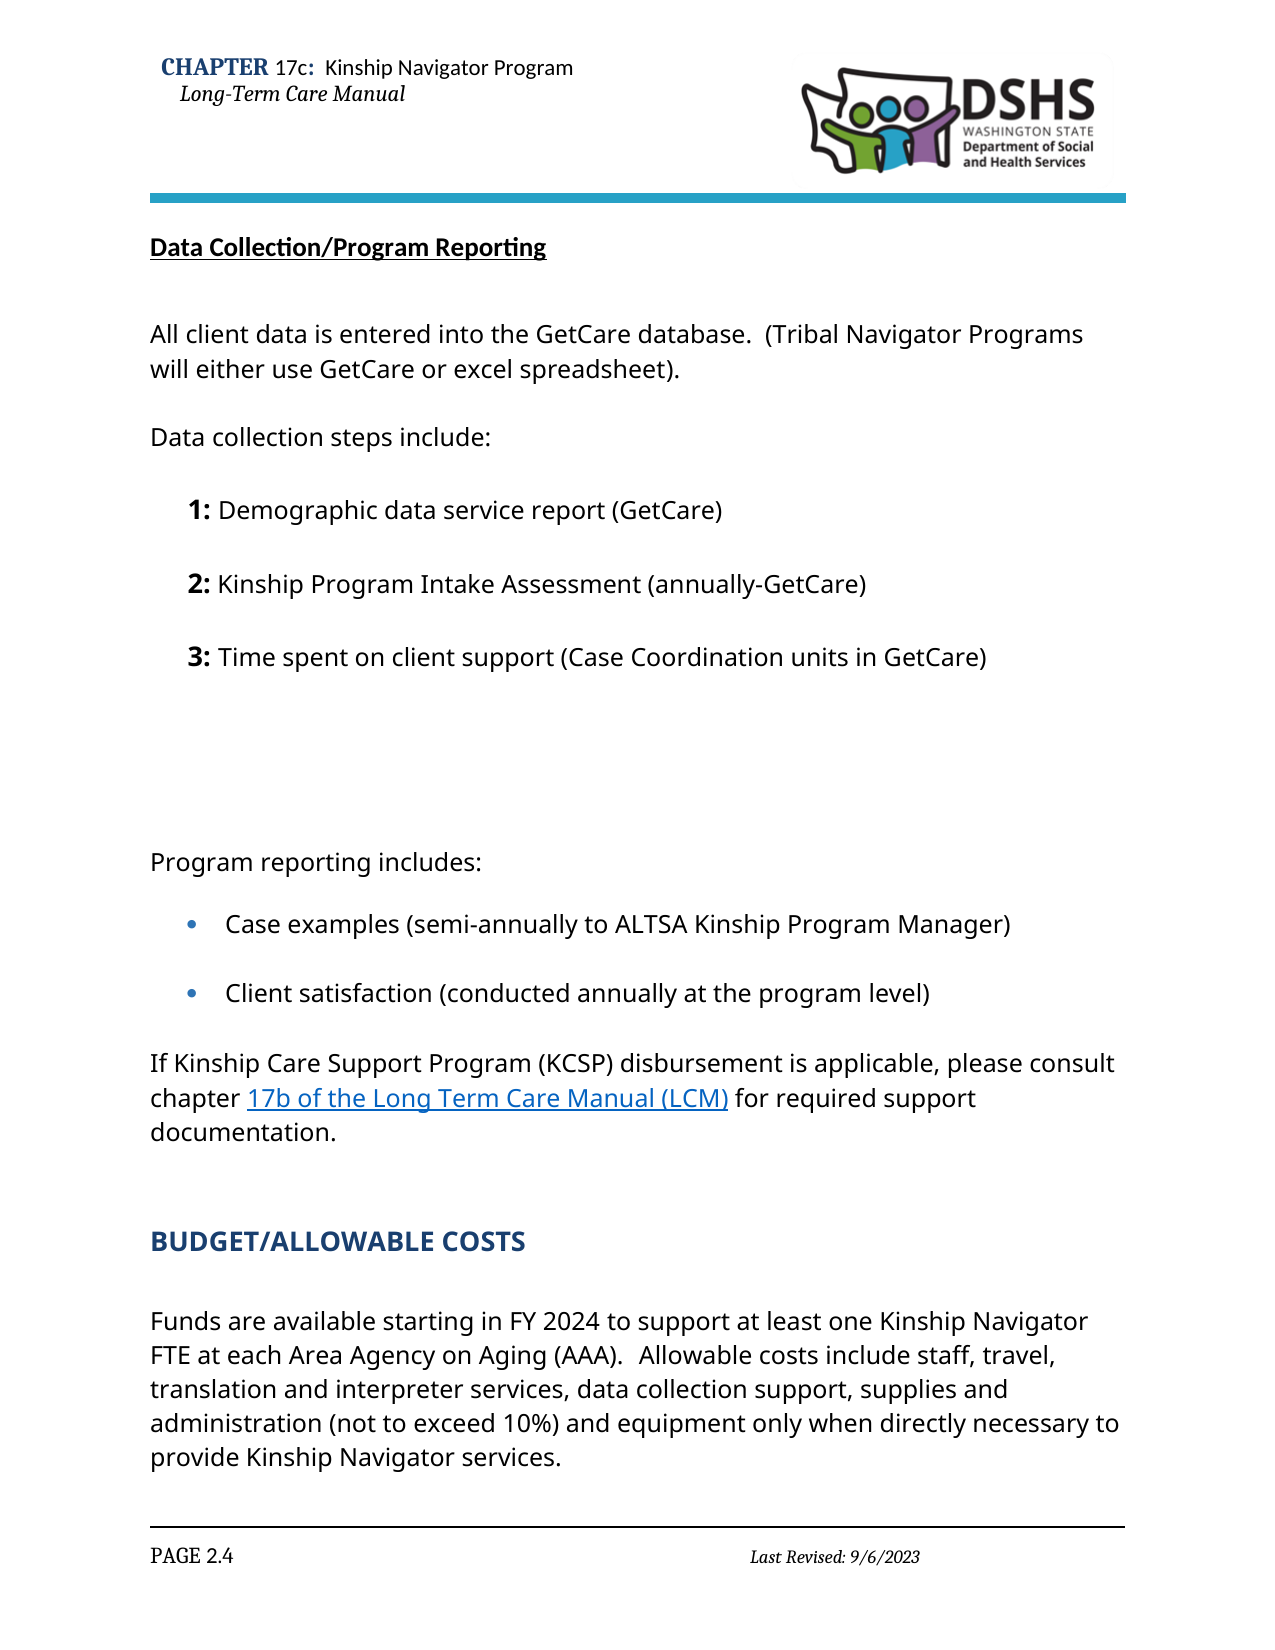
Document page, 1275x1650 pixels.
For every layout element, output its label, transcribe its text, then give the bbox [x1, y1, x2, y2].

text 3: Time spent on client support (Case Coordination units in GetCare) [187, 638, 1125, 675]
text All client data is entered into the GetCare database. (Tribal Navigator Programs will either use GetCare or excel spreadsheet). [150, 317, 1125, 385]
text Program reporting includes: [150, 845, 1125, 879]
text Funds are available starting in FY 2024 to support at least one Kinship Navigator FTE at each Area Agency on Aging (AAA). Allowable costs include staff, travel, translation and interpreter services, data collection support, supplies and administration (not to exceed 10%) and equipment only when directly necessary to provide Kinship Navigator services. [150, 1303, 1125, 1474]
text Data collection steps include: [150, 419, 1125, 453]
text 1: Demographic data service report (GetCare) [187, 490, 1125, 527]
text 2: Kinship Program Intake Assessment (annually-GetCare) [187, 564, 1125, 601]
text If Kinship Care Support Program (KCSP) disbursement is applicable, please consult chapter 17b of the Long Term Care Manual (LCM) for required support documentation. [150, 1046, 1125, 1148]
list Case examples (semi-annually to ALTSA Kinship Program Manager) [187, 907, 1125, 941]
list Client satisfaction (conducted annually at the program level) [187, 975, 1125, 1009]
text Budget/Allowable Costs [150, 1222, 1125, 1259]
picture [791, 52, 1115, 189]
subtitle Data Collection/Program Reporting [150, 231, 1125, 264]
